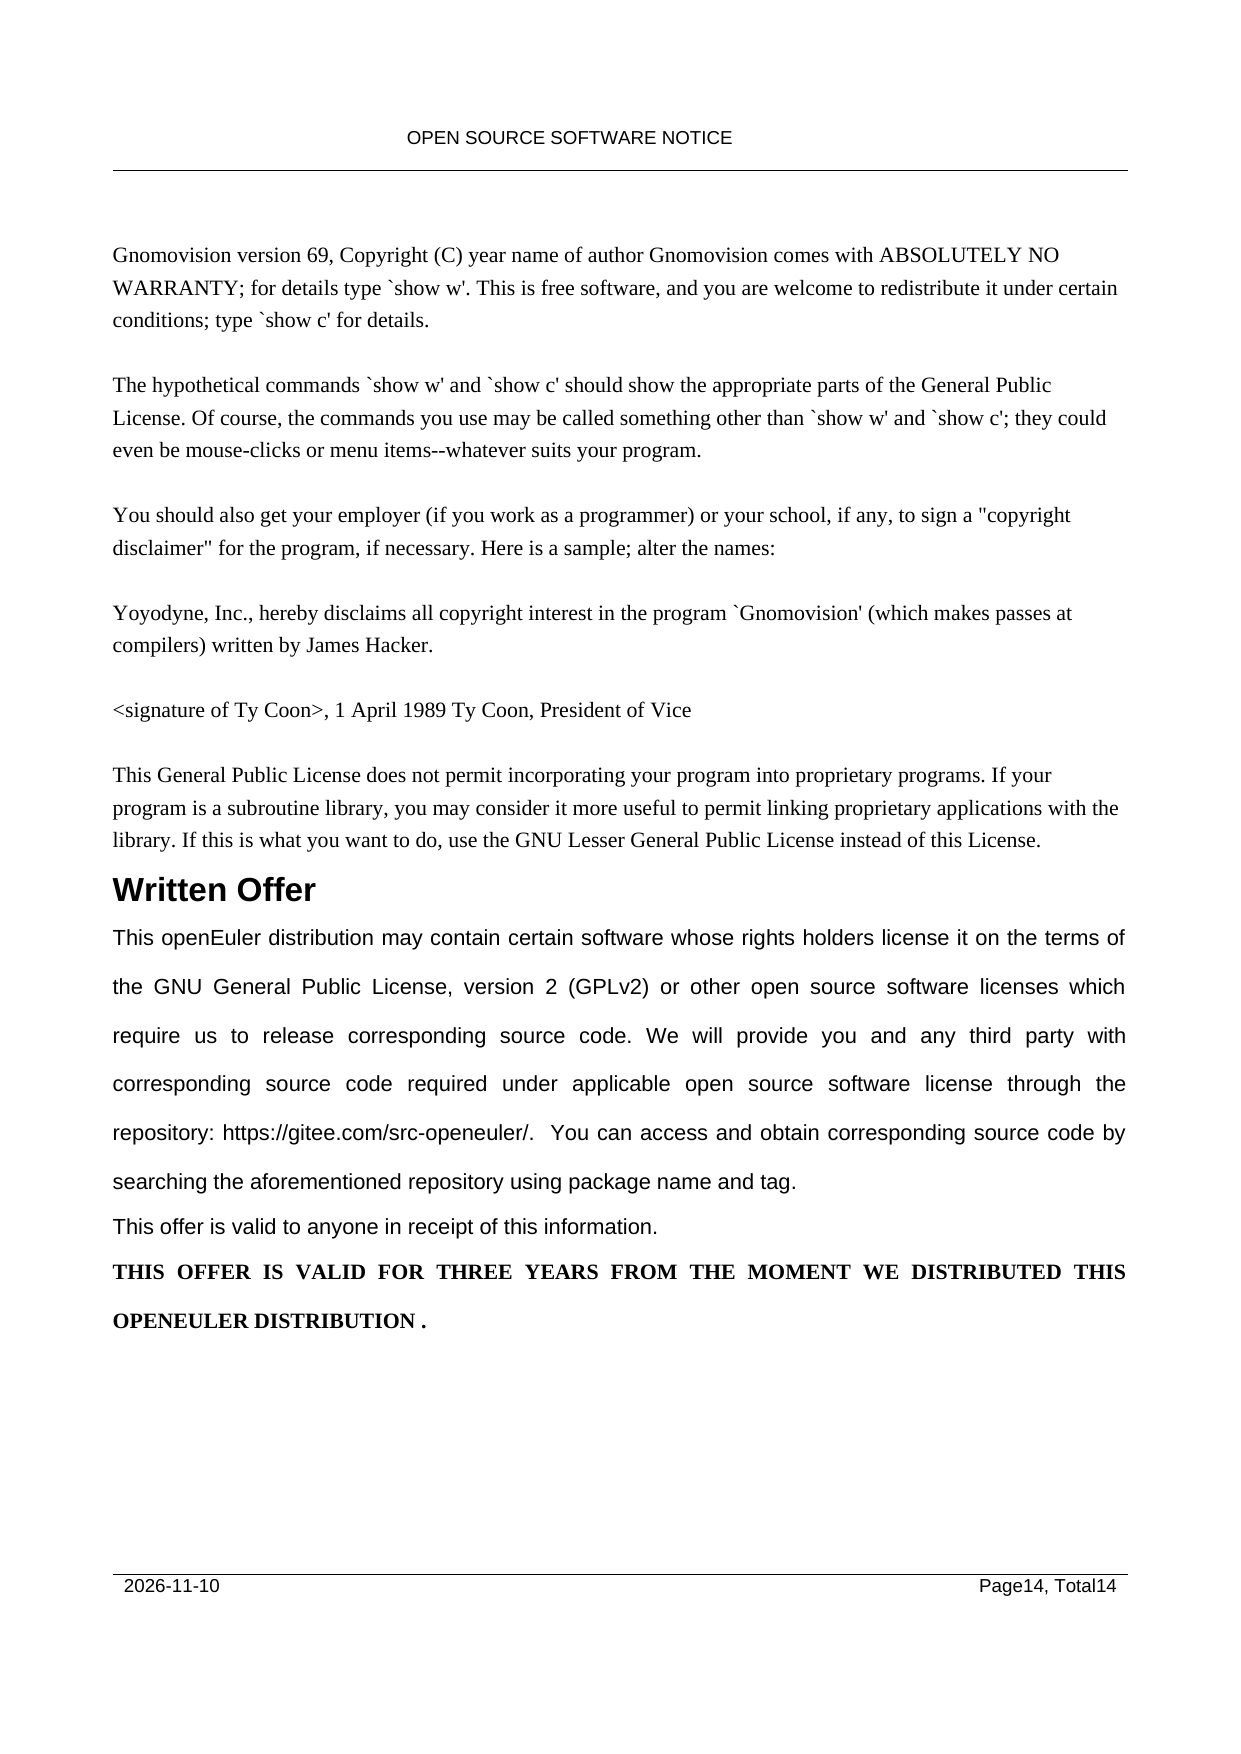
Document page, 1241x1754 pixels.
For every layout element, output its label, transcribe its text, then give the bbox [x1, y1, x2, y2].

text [112, 206, 1128, 856]
text Written Offer [112, 856, 1128, 921]
text This openEuler distribution may contain certain software whose rights holders license it on the terms of the GNU General Public License, version 2 (GPLv2) or other open source software licenses which require us to release corresponding source code. We will provide you and any third party with corresponding source code required under applicable open source software license through the repository: https://gitee.com/src-openeuler/. You can access and obtain corresponding source code by searching the aforementioned repository using package name and tag. [112, 921, 1128, 1198]
text This offer is valid to anyone in receipt of this information. [112, 1210, 1128, 1243]
text THIS OFFER IS VALID FOR THREE YEARS FROM THE MOMENT WE DISTRIBUTED THIS OPENEULER DISTRIBUTION . [112, 1255, 1128, 1337]
